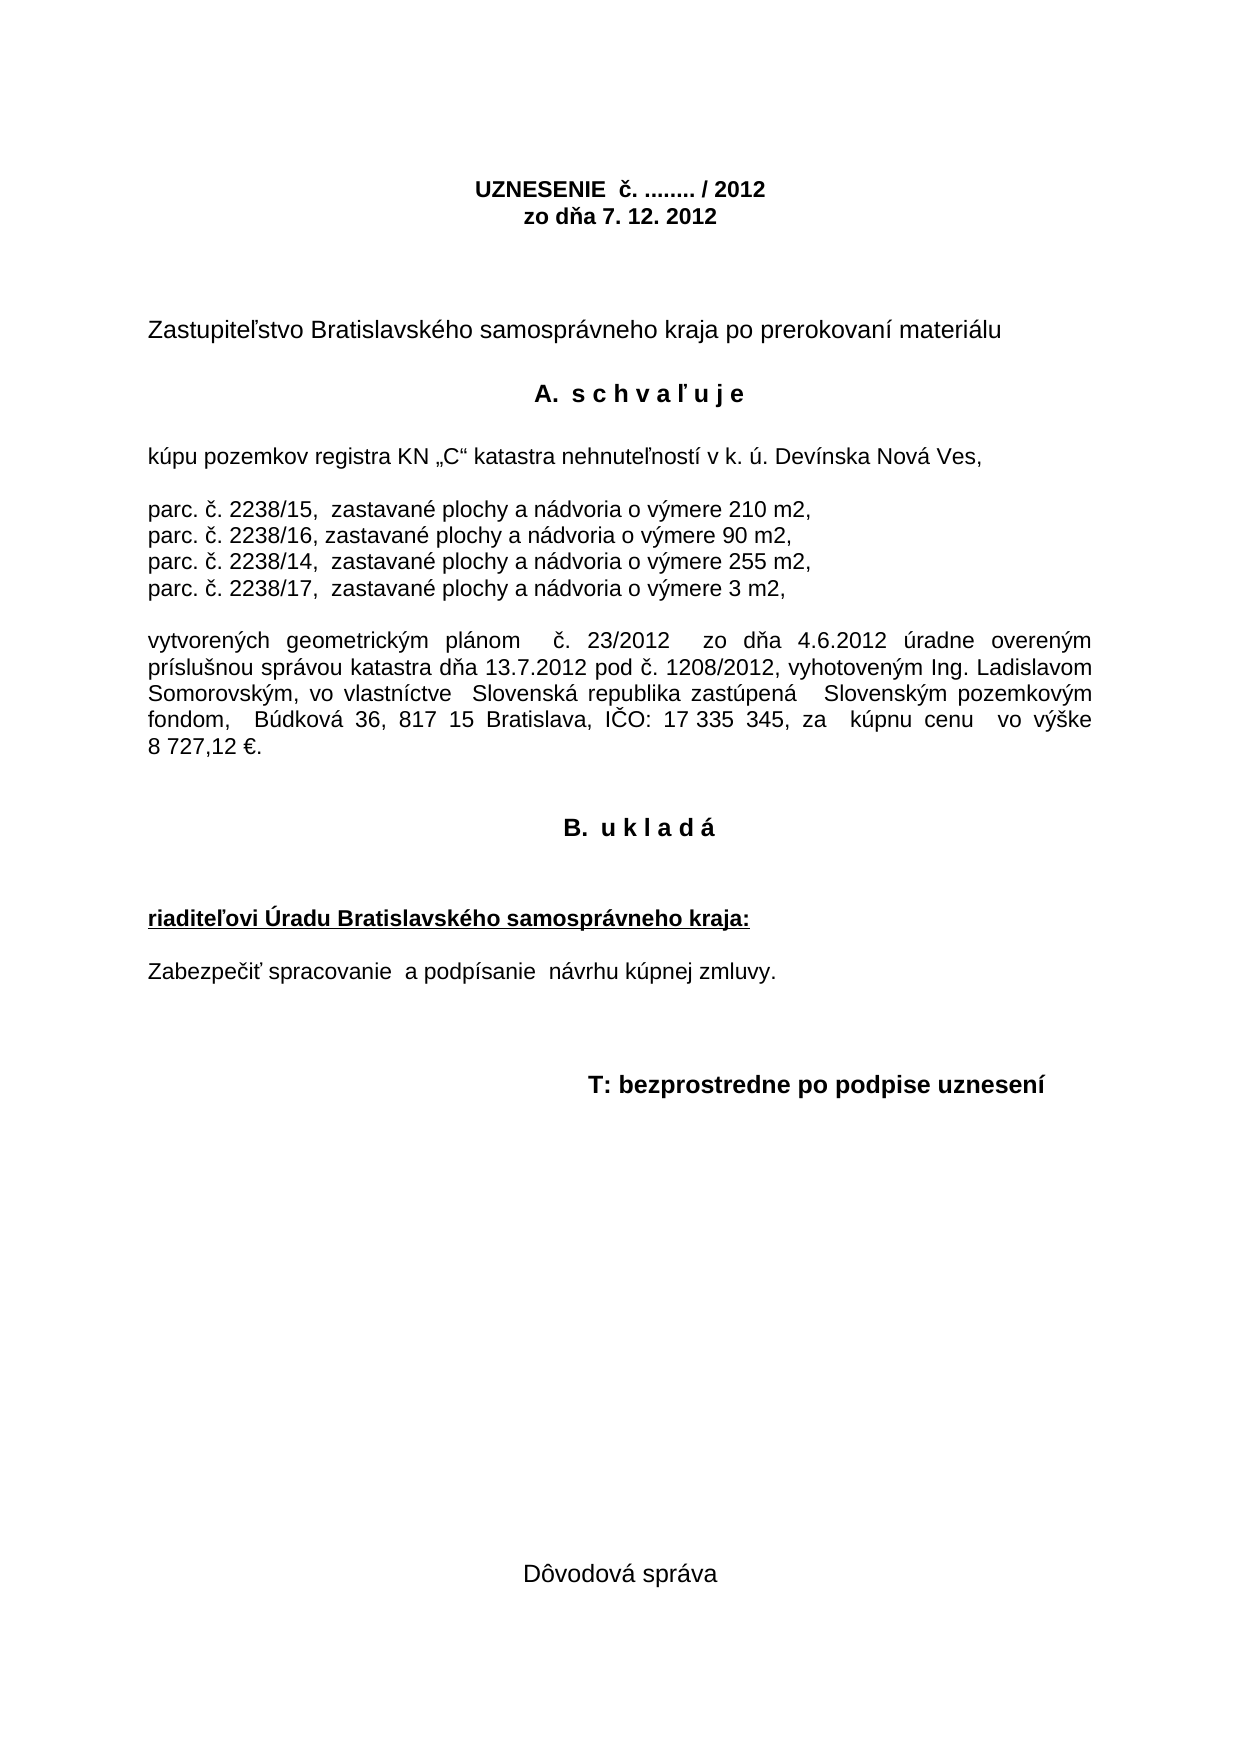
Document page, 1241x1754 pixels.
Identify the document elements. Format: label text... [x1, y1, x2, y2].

text parc. č. 2238/17, zastavané plochy a nádvoria o výmere 3 m2, [148, 574, 1093, 601]
subtitle u k l a d á [185, 813, 1093, 842]
text vytvorených geometrickým plánom č. 23/2012 zo dňa 4.6.2012 úradne overeným príslušnou správou katastra dňa 13.7.2012 pod č. 1208/2012, vyhotoveným Ing. Ladislavom Somorovským, vo vlastníctve Slovenská republika zastúpená Slovenským pozemkovým fondom, Búdková 36, 817 15 Bratislava, IČO: 17 335 345, za kúpnu cenu vo výške 8 727,12 €. [148, 627, 1093, 759]
text kúpu pozemkov registra KN „C“ katastra nehnuteľností v k. ú. Devínska Nová Ves, [148, 443, 1093, 469]
text T: bezprostredne po podpise uznesení [185, 1071, 1093, 1099]
text UZNESENIE č. ........ / 2012 [148, 176, 1093, 203]
subtitle s c h v a ľ u j e [185, 379, 1093, 408]
text parc. č. 2238/16, zastavané plochy a nádvoria o výmere 90 m2, [148, 522, 1093, 548]
text Zabezpečiť spracovanie a podpísanie návrhu kúpnej zmluvy. [148, 958, 1093, 984]
text Dôvodová správa [148, 1559, 1093, 1588]
text zo dňa 7. 12. 2012 [148, 203, 1093, 229]
text parc. č. 2238/14, zastavané plochy a nádvoria o výmere 255 m2, [148, 548, 1093, 574]
text riaditeľovi Úradu Bratislavského samosprávneho kraja: [148, 905, 1093, 932]
text Zastupiteľstvo Bratislavského samosprávneho kraja po prerokovaní materiálu [148, 315, 1093, 344]
text parc. č. 2238/15, zastavané plochy a nádvoria o výmere 210 m2, [148, 496, 1093, 522]
